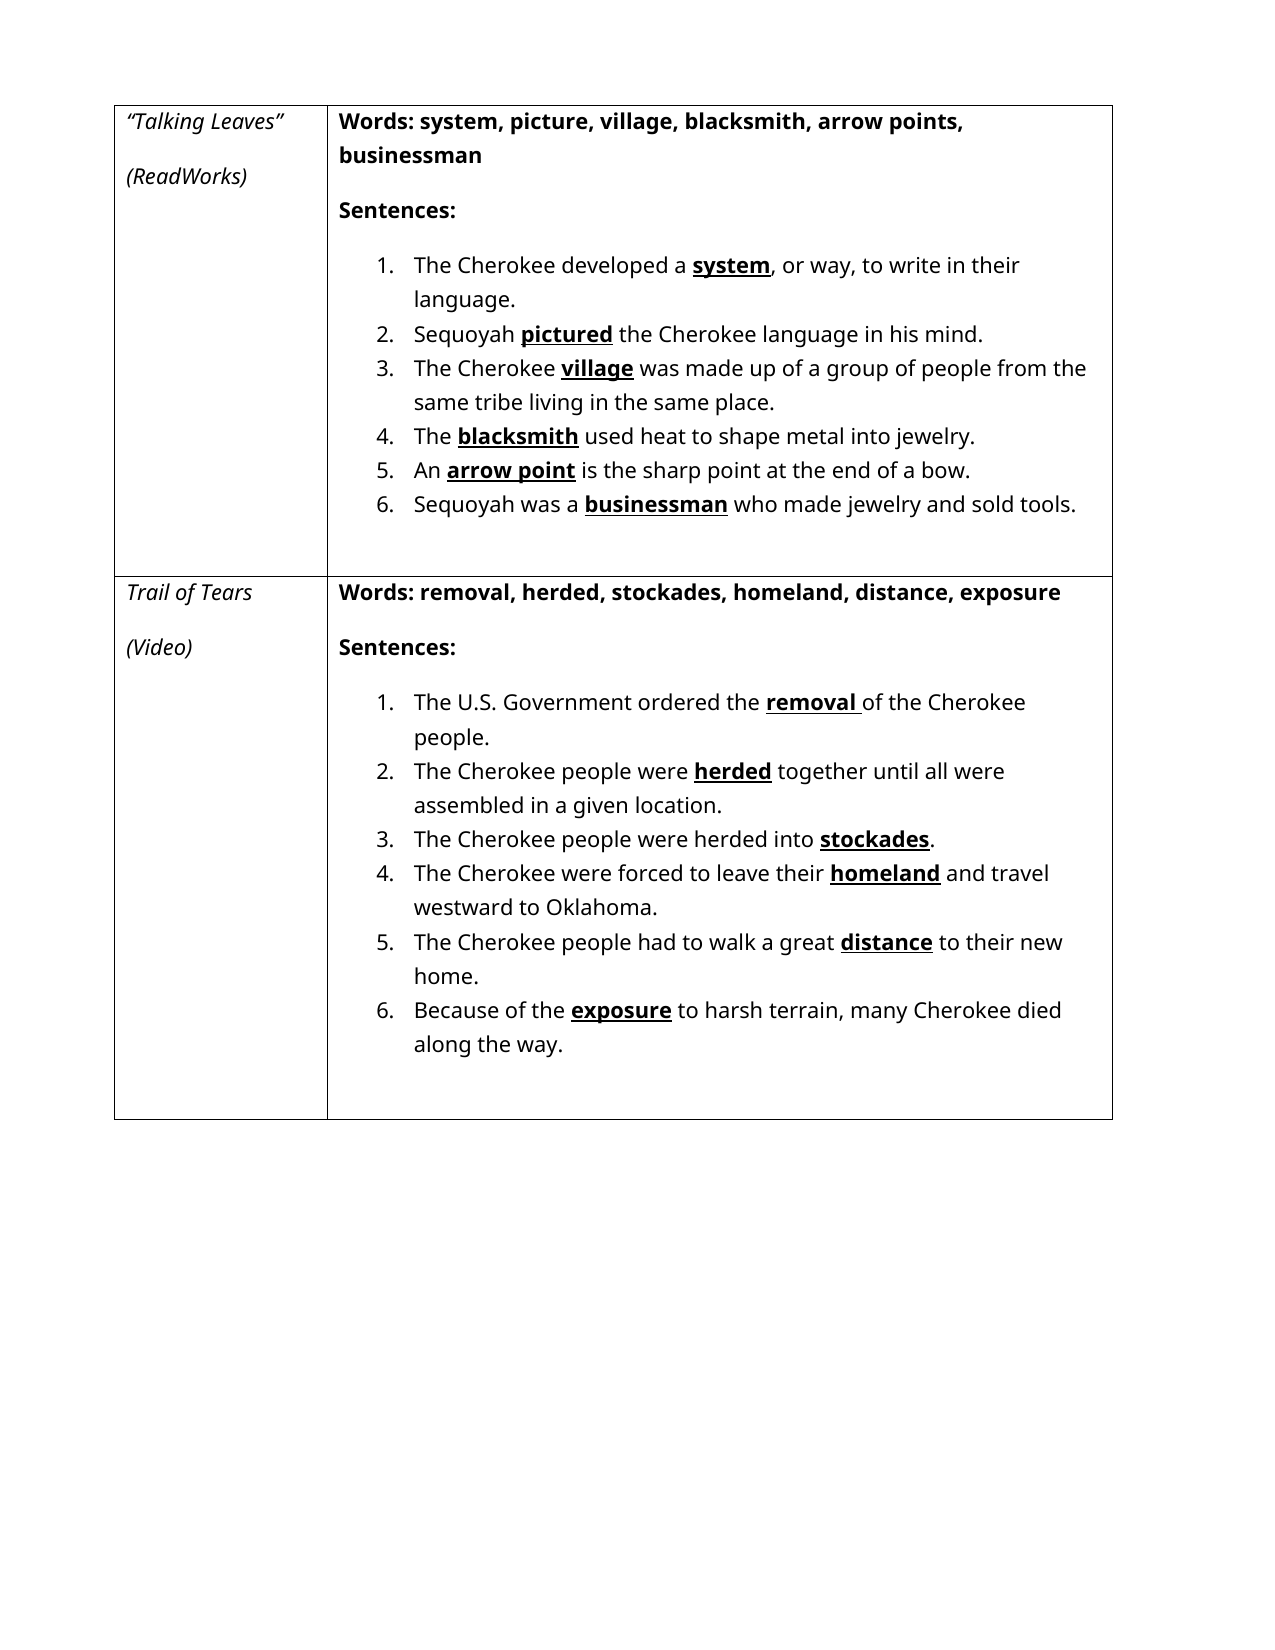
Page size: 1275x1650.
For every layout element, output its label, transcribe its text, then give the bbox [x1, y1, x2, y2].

table_cell Words: removal, herded, stockades, homeland, distance, exposure Sentences: The U.S. Government ordered the removal of the Cherokee people. The Cherokee people were herded together until all were assembled in a given location. The Cherokee people were herded into stockades. The Cherokee were forced to leave their homeland and travel westward to Oklahoma. The Cherokee people had to walk a great distance to their new home. Because of the exposure to harsh terrain, many Cherokee died along the way. [328, 577, 1112, 1119]
table_cell Words: system, picture, village, blacksmith, arrow points, businessman Sentences: The Cherokee developed a system, or way, to write in their language. Sequoyah pictured the Cherokee language in his mind. The Cherokee village was made up of a group of people from the same tribe living in the same place. The blacksmith used heat to shape metal into jewelry. An arrow point is the sharp point at the end of a bow. Sequoyah was a businessman who made jewelry and sold tools. [328, 106, 1112, 576]
table_cell “Talking Leaves” (ReadWorks) [115, 106, 327, 576]
table_cell Trail of Tears (Video) [115, 577, 327, 1119]
